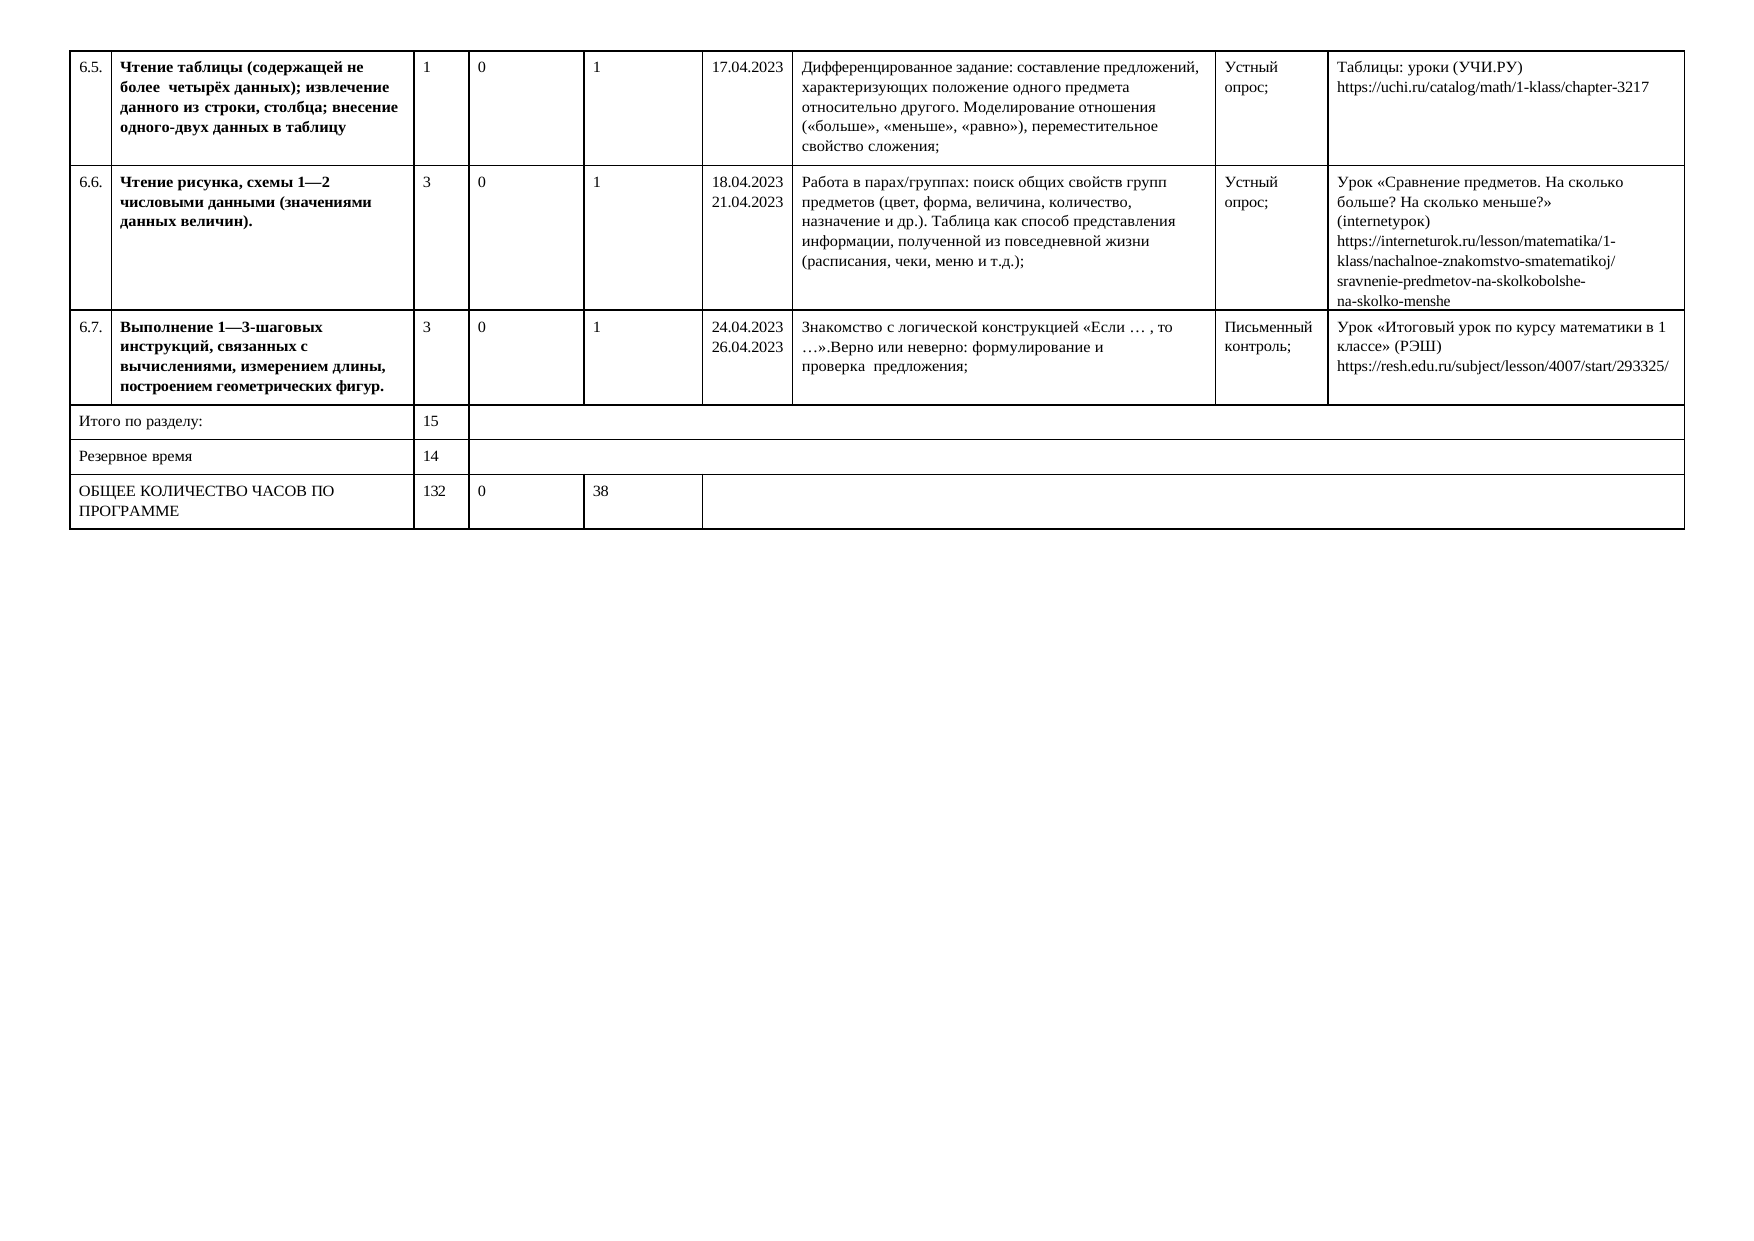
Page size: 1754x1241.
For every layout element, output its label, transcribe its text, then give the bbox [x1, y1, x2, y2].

table_header 1 [415, 52, 468, 165]
table_cell 24.04.2023 26.04.2023 [703, 311, 792, 404]
table_header 0 [470, 52, 583, 165]
table_cell 1 [585, 311, 702, 404]
table_cell 1 [585, 166, 702, 309]
table_cell 15 [415, 406, 468, 439]
table_header Чтение таблицы (содержащей не более четырёх данных); извлечение данного из строки, столбца; внесение одного-двух данных в таблицу [112, 52, 413, 165]
table_cell Знакомство с логической конструкцией «Если … , то …».Верно или неверно: формулирование и проверка предложения; [793, 311, 1215, 404]
table_header Дифференцированное задание: составление предложений, характеризующих положение одного предмета относительно другого. Моделирование отношения («больше», «меньше», «равно»), переместительное свойство сложения; [793, 52, 1215, 165]
table_cell 38 [585, 475, 702, 528]
table_cell 6.6. [71, 166, 111, 309]
table_header 17.04.2023 [703, 52, 792, 165]
table_cell ОБЩЕЕ КОЛИЧЕСТВО ЧАСОВ ПО ПРОГРАММЕ [71, 475, 413, 528]
table_cell 14 [415, 440, 468, 473]
table_cell [470, 406, 1684, 439]
table_cell Чтение рисунка, схемы 1—2 числовыми данными (значениями данных величин). [112, 166, 413, 309]
table_cell 3 [415, 311, 468, 404]
table_header 6.5. [71, 52, 111, 165]
table_cell 3 [415, 166, 468, 309]
table_header Таблицы: уроки (УЧИ.РУ) https://uchi.ru/catalog/math/1-klass/chapter-3217 [1329, 52, 1684, 165]
table_cell 0 [470, 311, 583, 404]
table_cell Резервное время [71, 440, 413, 473]
table_header 1 [585, 52, 702, 165]
table_header Устный опрос; [1216, 52, 1327, 165]
table_cell Письменный контроль; [1216, 311, 1327, 404]
table_cell Урок «Итоговый урок по курсу математики в 1 классе» (РЭШ) https://resh.edu.ru/subject/lesson/4007/start/293325/ [1329, 311, 1684, 404]
table_cell Устный опрос; [1216, 166, 1327, 309]
table_cell [470, 440, 1684, 473]
table_cell 6.7. [71, 311, 111, 404]
table_cell 0 [470, 475, 583, 528]
table_cell Выполнение 1—3-шаговых инструкций, связанных с вычислениями, измерением длины, построением геометрических фигур. [112, 311, 413, 404]
table_cell 132 [415, 475, 468, 528]
table_cell 0 [470, 166, 583, 309]
table_cell Урок «Сравнение предметов. На сколько больше? На сколько меньше?» (internetурок) https://interneturok.ru/lesson/matematika/1- klass/nachalnoe-znakomstvo-smatematikoj/ sravnenie-predmetov-na-skolkobolshe- na-skolko-menshe [1329, 166, 1684, 309]
table_cell 18.04.2023 21.04.2023 [703, 166, 792, 309]
table_cell Работа в парах/группах: поиск общих свойств групп предметов (цвет, форма, величина, количество, назначение и др.). Таблица как способ представления информации, полученной из повседневной жизни (расписания, чеки, меню и т.д.); [793, 166, 1215, 309]
table_cell Итого по разделу: [71, 406, 413, 439]
table_cell [703, 475, 1684, 528]
